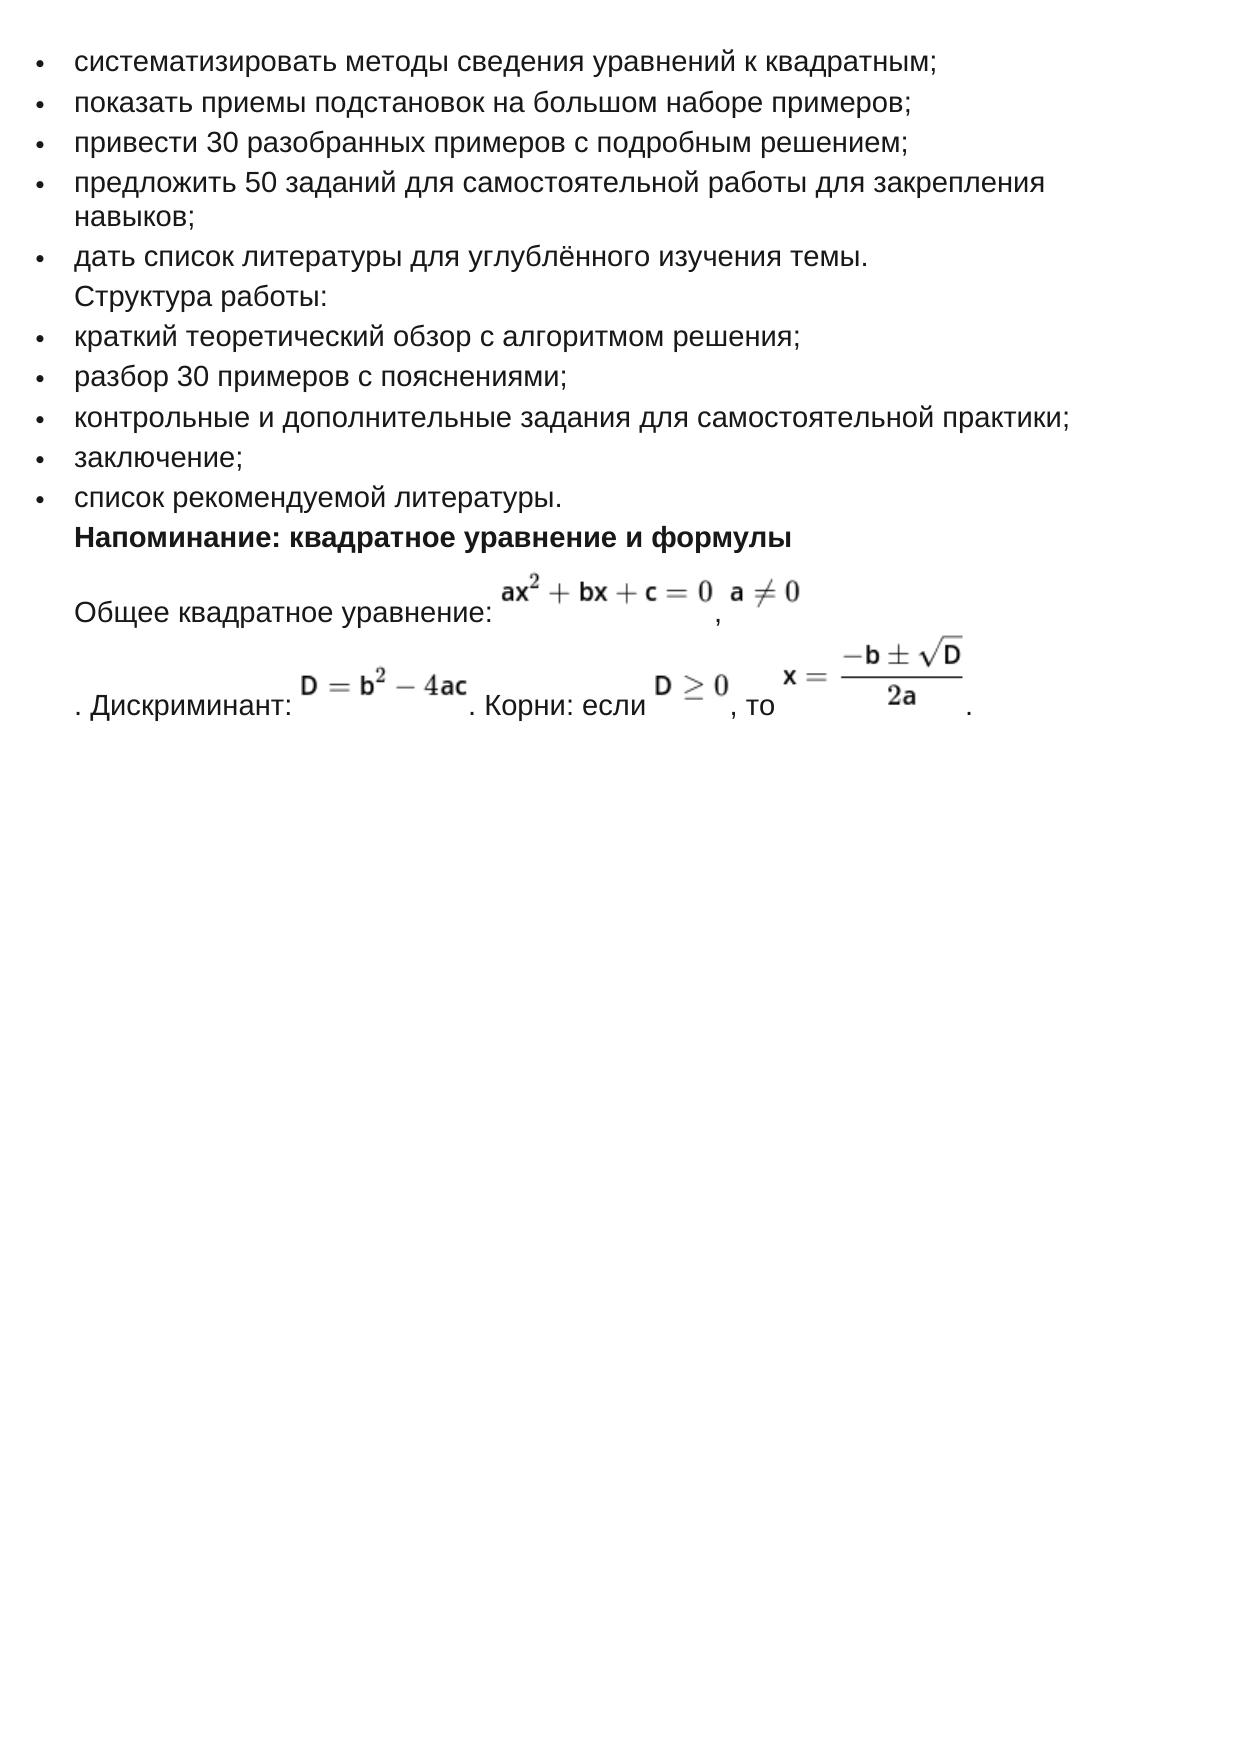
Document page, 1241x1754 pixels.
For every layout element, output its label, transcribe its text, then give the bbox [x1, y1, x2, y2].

text Структура работы: [74, 279, 1152, 312]
picture [783, 628, 965, 716]
picture [501, 567, 714, 622]
list контрольные и дополнительные задания для самостоятельной практики; [36, 399, 1152, 433]
list привести 30 разобранных примеров с подробным решением; [36, 125, 1152, 158]
list систематизировать методы сведения уравнений к квадратным; [36, 44, 1152, 78]
list краткий теоретический обзор с алгоритмом решения; [36, 319, 1152, 353]
list разбор 30 примеров с пояснениями; [36, 359, 1152, 393]
list заключение; [36, 440, 1152, 473]
list предложить 50 заданий для самостоятельной работы для закрепления навыков; [36, 165, 1152, 232]
picture [654, 660, 730, 716]
list показать приемы подстановок на большом наборе примеров; [36, 84, 1152, 118]
list список рекомендуемой литературы. [36, 480, 1152, 513]
picture [300, 660, 468, 716]
text Напоминание: квадратное уравнение и формулы [74, 520, 1152, 554]
list дать список литературы для углублённого изучения темы. [36, 239, 1152, 272]
picture [730, 567, 800, 622]
